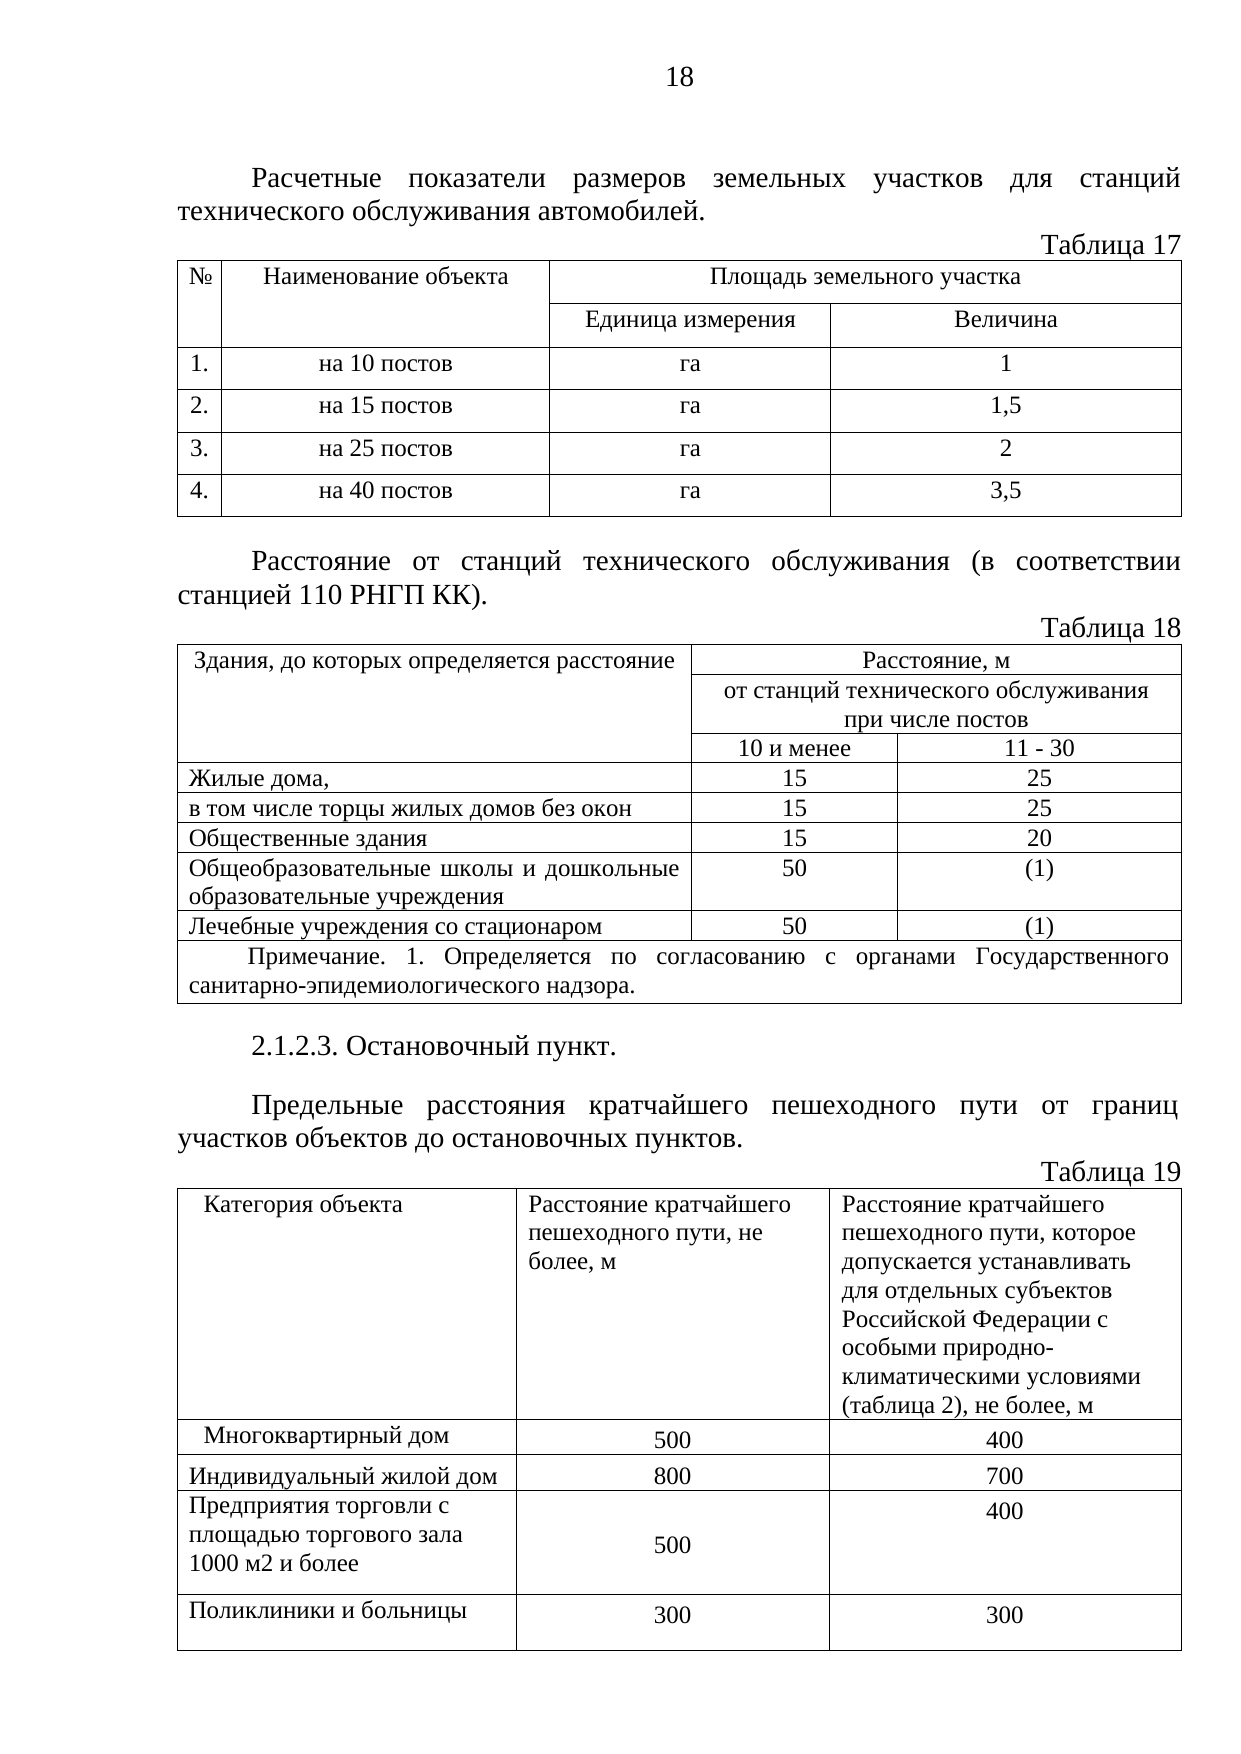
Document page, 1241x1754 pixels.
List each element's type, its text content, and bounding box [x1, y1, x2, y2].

table_cell 500 [517, 1420, 829, 1454]
table_header Расстояние, м [692, 645, 1181, 674]
table_cell 25 [898, 793, 1181, 822]
text Расчетные показатели размеров земельных участков для станций технического обслуживания автомобилей. [177, 160, 1181, 227]
table_cell 15 [692, 793, 897, 822]
table_cell Индивидуальный жилой дом [178, 1455, 516, 1489]
table_cell Лечебные учреждения со стационаром [178, 911, 691, 940]
table_cell 2. [178, 390, 221, 432]
table_cell 10 и менее [692, 734, 897, 762]
table_cell 2 [831, 433, 1181, 474]
table_cell 50 [692, 911, 897, 940]
table_cell 4. [178, 475, 221, 516]
table_cell Величина [831, 304, 1181, 347]
table_cell га [550, 348, 830, 389]
table_cell Общественные здания [178, 823, 691, 852]
table_cell га [550, 475, 830, 516]
table_cell Жилые дома, [178, 763, 691, 792]
table_cell 1 [831, 348, 1181, 389]
text Таблица 18 [177, 611, 1181, 644]
table_cell на 15 постов [222, 390, 549, 432]
text Таблица 17 [177, 227, 1181, 260]
table_cell 1,5 [831, 390, 1181, 432]
text 2.1.2.3. Остановочный пункт. [177, 1028, 1181, 1062]
text Расстояние от станций технического обслуживания (в соответствии станцией 110 РНГП КК). [177, 543, 1181, 611]
table_cell 20 [898, 823, 1181, 852]
table_cell 50 [692, 853, 897, 910]
table_cell Общеобразовательные школы и дошкольные образовательные учреждения [178, 853, 691, 910]
table_cell 700 [830, 1455, 1181, 1489]
table_cell (1) [898, 853, 1181, 910]
table_cell Предприятия торговли с площадью торгового зала 1000 м2 и более [178, 1491, 516, 1594]
table_cell 1. [178, 348, 221, 389]
text Предельные расстояния кратчайшего пешеходного пути от границ участков объектов до остановочных пунктов. [177, 1087, 1179, 1154]
table_cell га [550, 433, 830, 474]
table_cell 11 - 30 [898, 734, 1181, 762]
table_cell Единица измерения [550, 304, 830, 347]
table_cell от станций технического обслуживания при числе постов [692, 675, 1181, 732]
table_header Площадь земельного участка [550, 261, 1181, 303]
table_header Расстояние кратчайшего пешеходного пути, которое допускается устанавливать для отдельных субъектов Российской Федерации с особыми природно-климатическими условиями (таблица 2), не более, м [830, 1189, 1181, 1419]
text Таблица 19 [177, 1154, 1181, 1188]
table_cell 300 [830, 1595, 1181, 1649]
table_header Здания, до которых определяется расстояние [178, 645, 691, 762]
table_cell 800 [517, 1455, 829, 1489]
table_cell 500 [517, 1491, 829, 1594]
table_cell Многоквартирный дом [178, 1420, 516, 1454]
table_cell га [550, 390, 830, 432]
table_cell 300 [517, 1595, 829, 1649]
table_cell на 10 постов [222, 348, 549, 389]
table_header Категория объекта [178, 1189, 516, 1419]
table_cell Примечание. 1. Определяется по согласованию с органами Государственного санитарно-эпидемиологического надзора. [178, 941, 1181, 1002]
table_cell (1) [898, 911, 1181, 940]
table_cell на 25 постов [222, 433, 549, 474]
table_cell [178, 1595, 516, 1649]
table_cell на 40 постов [222, 475, 549, 516]
table_cell 15 [692, 763, 897, 792]
table_cell 15 [692, 823, 897, 852]
table_cell 400 [830, 1491, 1181, 1594]
table_cell в том числе торцы жилых домов без окон [178, 793, 691, 822]
table_header Расстояние кратчайшего пешеходного пути, не более, м [517, 1189, 829, 1419]
table_header № [178, 261, 221, 347]
table_cell 3,5 [831, 475, 1181, 516]
table_cell 25 [898, 763, 1181, 792]
table_cell 400 [830, 1420, 1181, 1454]
table_cell 3. [178, 433, 221, 474]
table_header Наименование объекта [222, 261, 549, 347]
